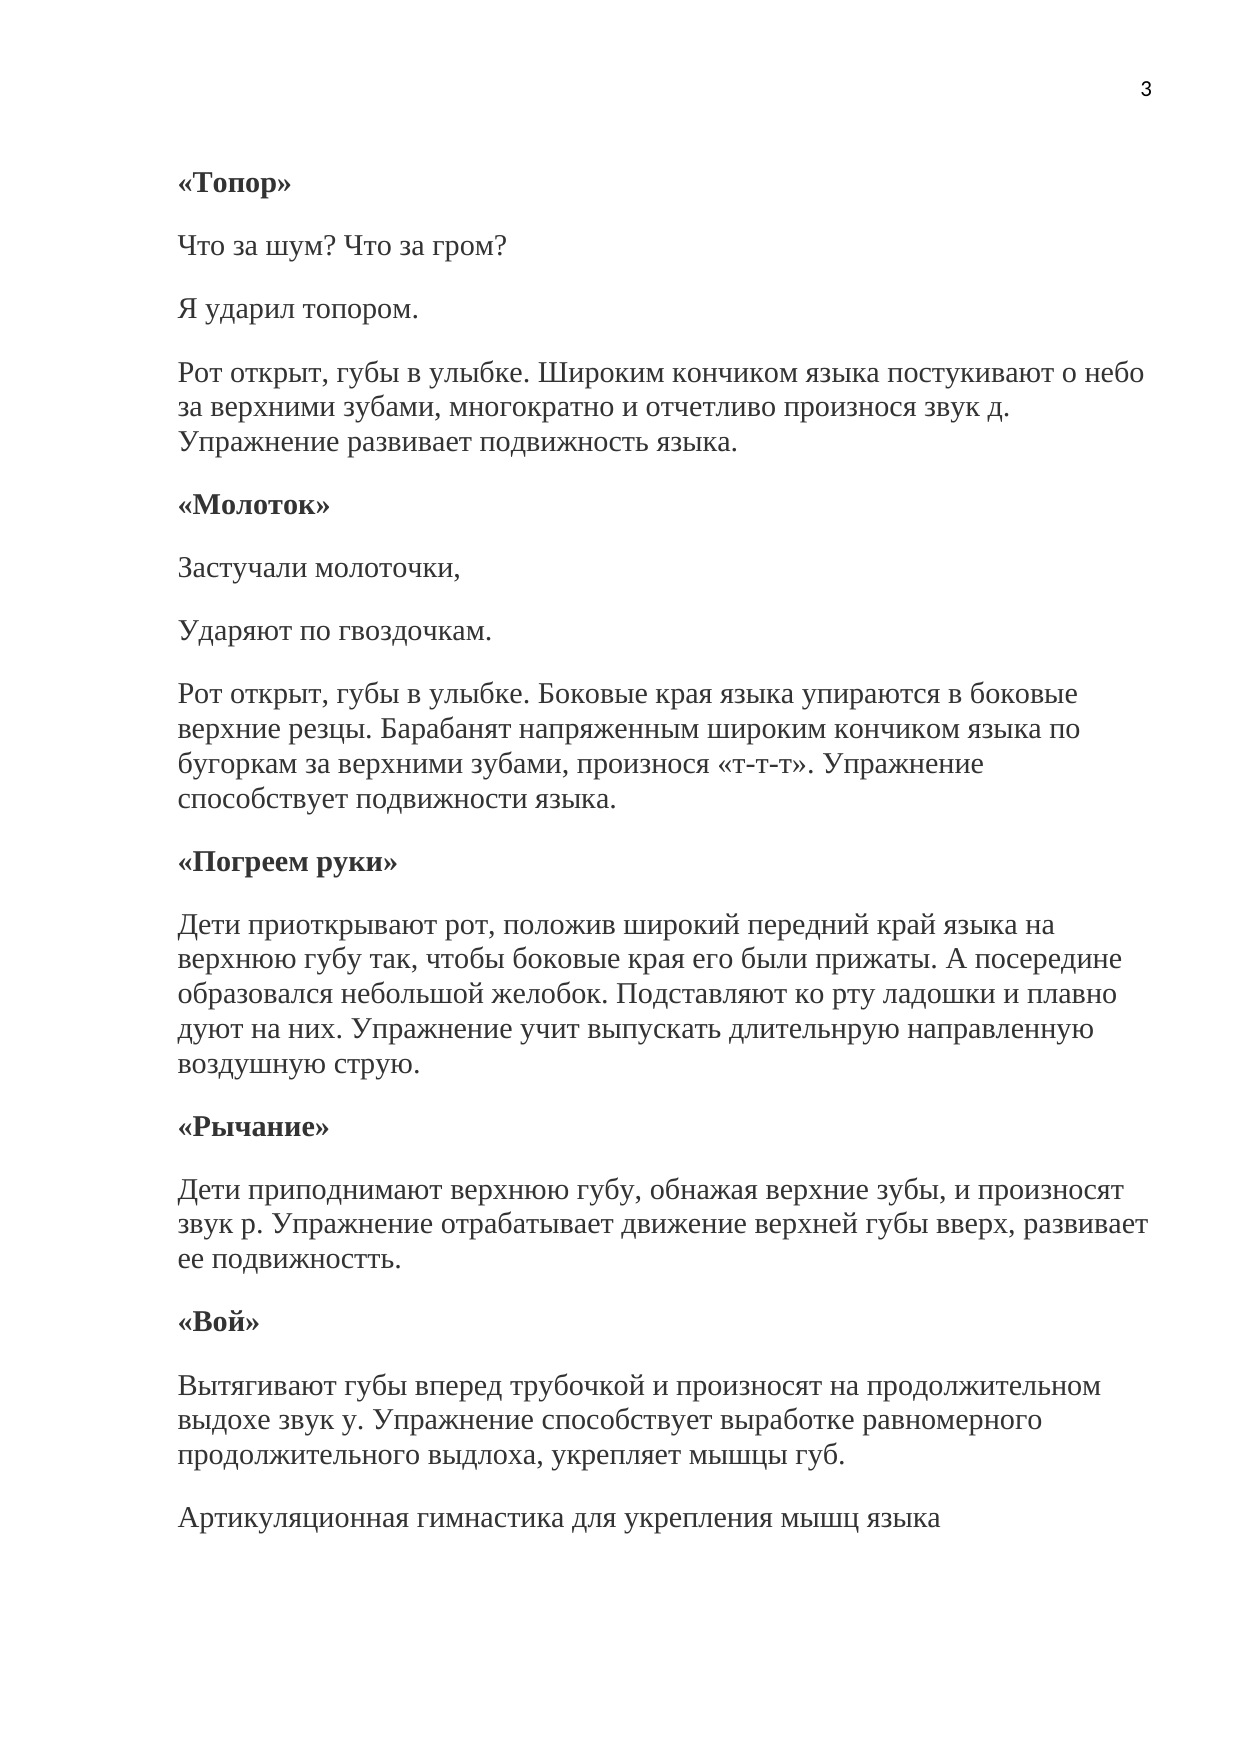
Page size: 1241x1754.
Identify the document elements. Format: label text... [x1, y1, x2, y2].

text Застучали молоточки, [177, 549, 1152, 584]
text Рот открыт, губы в улыбке. Боковые края языка упираются в боковые верхние резцы. Барабанят напряженным широким кончиком языка по бугоркам за верхними зубами, произнося «т-т-т». Упражнение способствует подвижности языка. [177, 676, 1152, 814]
text Я ударил топором. [177, 291, 1152, 325]
text «Рычание» [177, 1108, 1152, 1143]
text Ударяют по гвоздочкам. [177, 613, 1152, 647]
text Дети приподнимают верхнюю губу, обнажая верхние зубы, и произносят звук р. Упражнение отрабатывает движение верхней губы вверх, развивает ее подвижностть. [177, 1171, 1152, 1275]
text Рот открыт, губы в улыбке. Широким кончиком языка постукивают о небо за верхними зубами, многократно и отчетливо произнося звук д. Упражнение развивает подвижность языка. [177, 354, 1152, 458]
text «Погреем руки» [177, 843, 1152, 878]
text Вытягивают губы вперед трубочкой и произносят на продолжительном выдохе звук у. Упражнение способствует выработке равномерного продолжительного выдлоха, укрепляет мышцы губ. [177, 1367, 1152, 1471]
text Дети приоткрывают рот, положив широкий передний край языка на верхнюю губу так, чтобы боковые края его были прижаты. А посередине образовался небольшой желобок. Подставляют ко рту ладошки и плавно дуют на них. Упражнение учит выпускать длительнрую направленную воздушную струю. [177, 906, 1152, 1079]
text Артикуляционная гимнастика для укрепления мышц языка [177, 1499, 1152, 1534]
text «Вой» [177, 1303, 1152, 1338]
text «Молоток» [177, 486, 1152, 521]
text «Топор» [177, 164, 1152, 199]
text Что за шум? Что за гром? [177, 228, 1152, 262]
